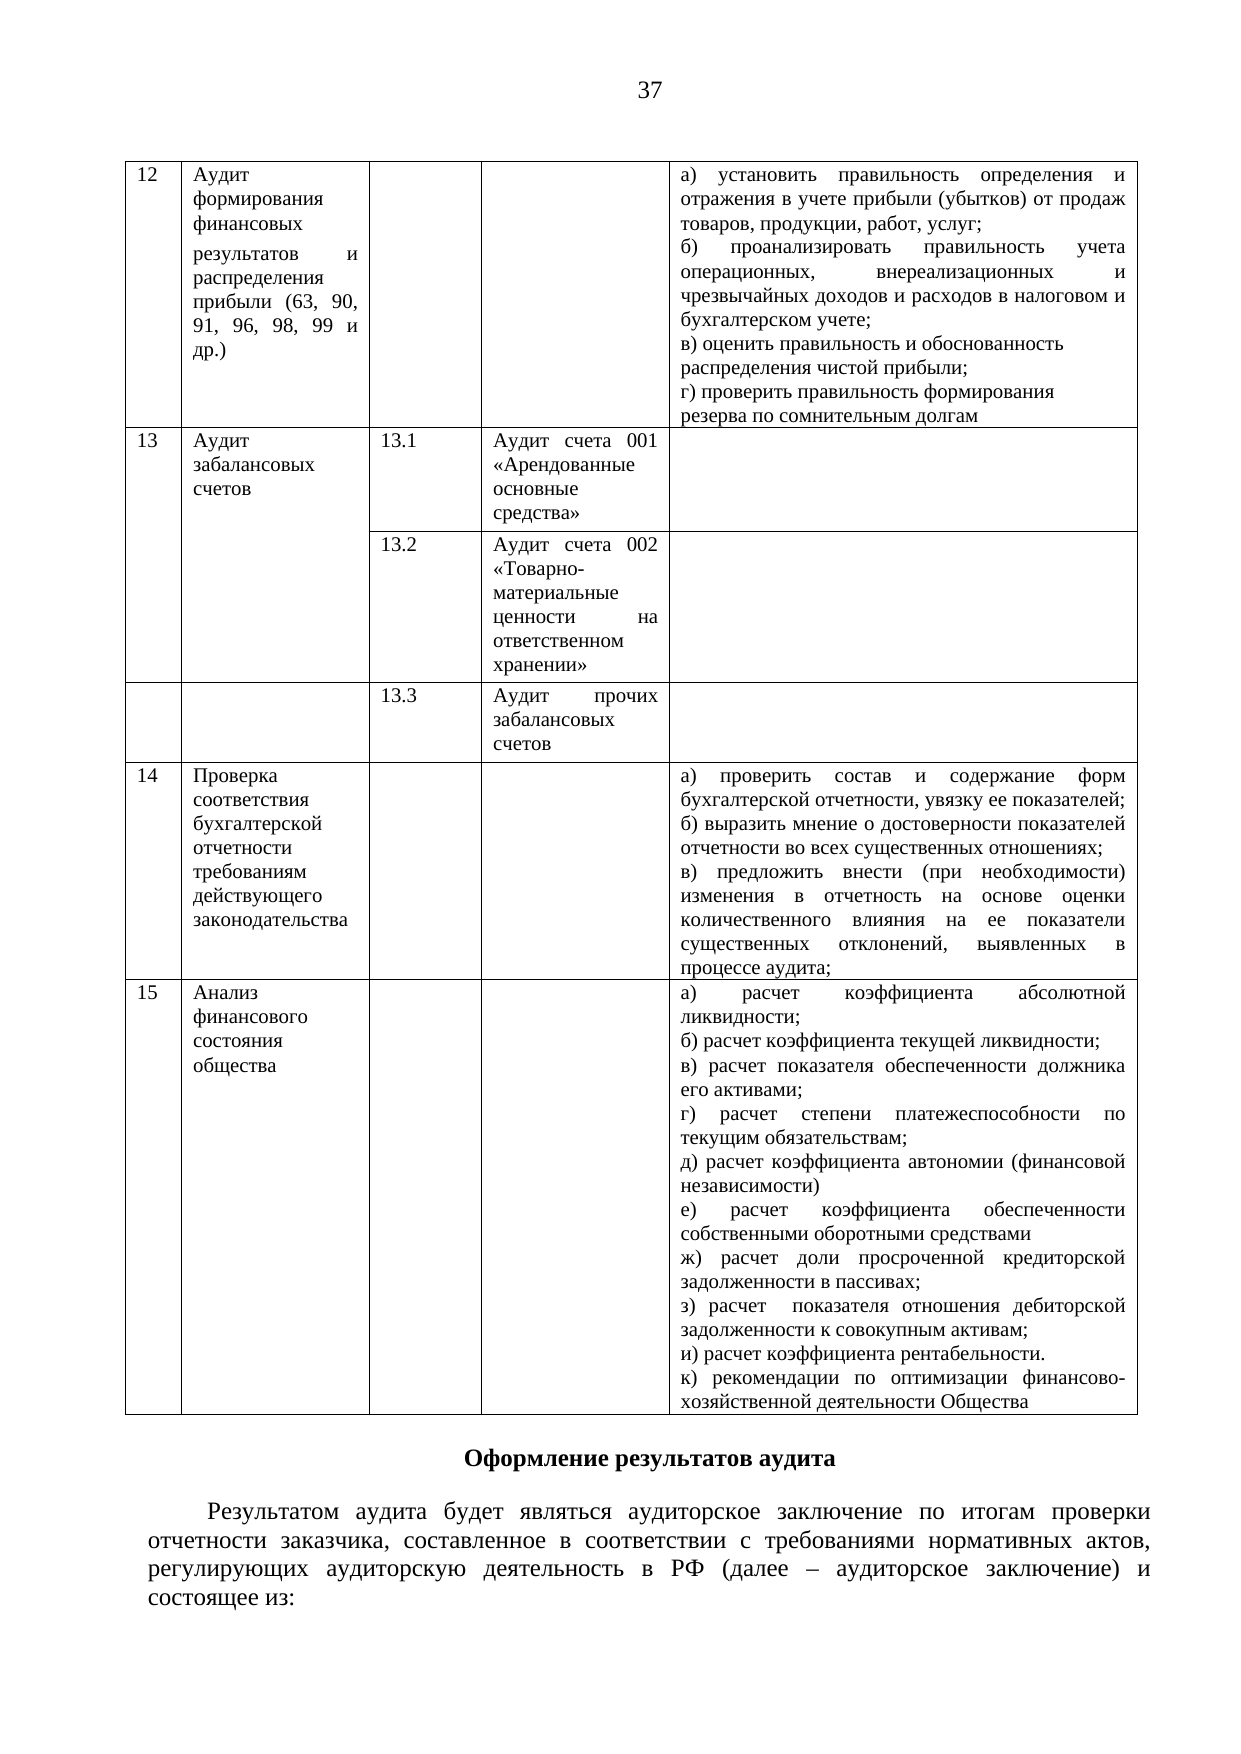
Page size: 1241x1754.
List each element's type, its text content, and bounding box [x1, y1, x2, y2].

table_cell Аудит формирования финансовых результатов и распределения прибыли (63, 90, 91, 96, 98, 99 и др.) [182, 162, 369, 427]
table_cell [670, 428, 1137, 531]
table_cell Аудит прочих забалансовых счетов [482, 683, 669, 762]
table_cell а) установить правильность определения и отражения в учете прибыли (убытков) от продаж товаров, продукции, работ, услуг; б) проанализировать правильность учета операционных, внереализационных и чрезвычайных доходов и расходов в налоговом и бухгалтерском учете; в) оценить правильность и обоснованность распределения чистой прибыли; г) проверить правильность формирования резерва по сомнительным долгам [670, 162, 1137, 427]
table_cell Аудит счета 002 «Товарно-материальные ценности на ответственном хранении» [482, 532, 669, 682]
table_cell [370, 980, 481, 1413]
table_cell 13 [126, 428, 181, 682]
table_cell 15 [126, 980, 181, 1413]
table_cell [670, 683, 1137, 762]
table_cell [126, 683, 181, 762]
table_cell [482, 980, 669, 1413]
table_cell [182, 683, 369, 762]
table_cell [482, 162, 669, 427]
text Оформление результатов аудита [148, 1443, 1152, 1472]
table_cell 14 [126, 763, 181, 979]
table_cell [670, 532, 1137, 682]
table_cell [370, 162, 481, 427]
table_cell [370, 763, 481, 979]
table_cell 12 [126, 162, 181, 427]
table_cell 13.1 [370, 428, 481, 531]
table_cell Анализ финансового состояния общества [182, 980, 369, 1413]
table_cell 13.2 [370, 532, 481, 682]
table_cell а) проверить состав и содержание форм бухгалтерской отчетности, увязку ее показателей; б) выразить мнение о достоверности показателей отчетности во всех существенных отношениях; в) предложить внести (при необходимости) изменения в отчетность на основе оценки количественного влияния на ее показатели существенных отклонений, выявленных в процессе аудита; [670, 763, 1137, 979]
table_cell Аудит забалансовых счетов [182, 428, 369, 682]
table_cell 13.3 [370, 683, 481, 762]
table_cell Проверка соответствия бухгалтерской отчетности требованиям действующего законодательства [182, 763, 369, 979]
table_cell Аудит счета 001 «Арендованные основные средства» [482, 428, 669, 531]
table_cell а) расчет коэффициента абсолютной ликвидности; б) расчет коэффициента текущей ликвидности; в) расчет показателя обеспеченности должника его активами; г) расчет степени платежеспособности по текущим обязательствам; д) расчет коэффициента автономии (финансовой независимости) е) расчет коэффициента обеспеченности собственными оборотными средствами ж) расчет доли просроченной кредиторской задолженности в пассивах; з) расчет показателя отношения дебиторской задолженности к совокупным активам; и) расчет коэффициента рентабельности. к) рекомендации по оптимизации финансово-хозяйственной деятельности Общества [670, 980, 1137, 1413]
table_cell [482, 763, 669, 979]
text Результатом аудита будет являться аудиторское заключение по итогам проверки отчетности заказчика, составленное в соответствии с требованиями нормативных актов, регулирующих аудиторскую деятельность в РФ (далее – аудиторское заключение) и состоящее из: [148, 1496, 1152, 1611]
